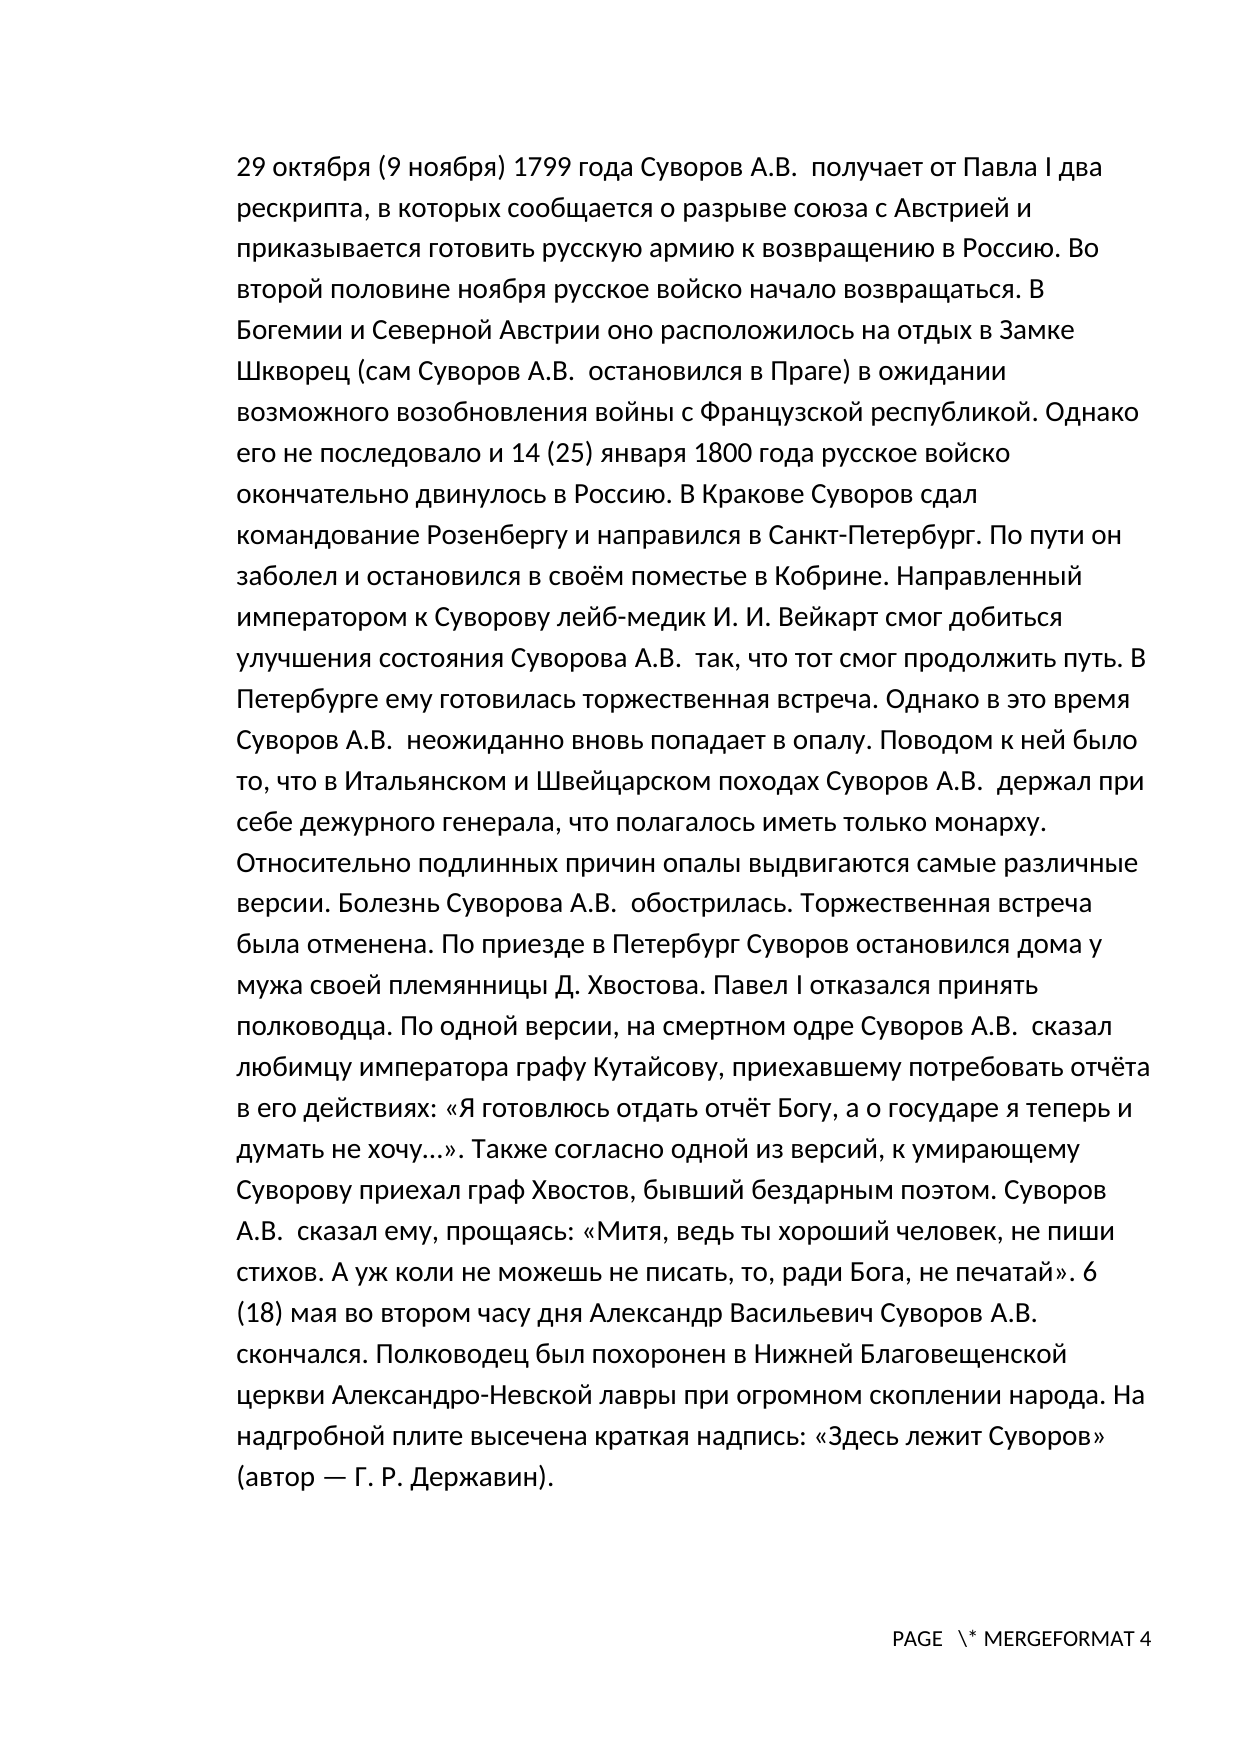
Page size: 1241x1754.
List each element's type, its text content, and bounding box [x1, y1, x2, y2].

text 29 октября (9 ноября) 1799 года Суворов A.В. получает от Павла I два рескрипта, в которых сообщается о разрыве союза с Австрией и приказывается готовить русскую армию к возвращению в Россию. Во второй половине ноября русское войско начало возвращаться. В Богемии и Северной Австрии оно расположилось на отдых в Замке Шкворец (сам Суворов A.В. остановился в Праге) в ожидании возможного возобновления войны с Французской республикой. Однако его не последовало и 14 (25) января 1800 года русское войско окончательно двинулось в Россию. В Кракове Суворов сдал командование Розенбергу и направился в Санкт-Петербург. По пути он заболел и остановился в своём поместье в Кобрине. Направленный императором к Суворову лейб-медик И. И. Вейкарт смог добиться улучшения состояния Суворова A.В. так, что тот смог продолжить путь. В Петербурге ему готовилась торжественная встреча. Однако в это время Суворов A.В. неожиданно вновь попадает в опалу. Поводом к ней было то, что в Итальянском и Швейцарском походах Суворов A.В. держал при себе дежурного генерала, что полагалось иметь только монарху. Относительно подлинных причин опалы выдвигаются самые различные версии. Болезнь Суворова A.В. обострилась. Торжественная встреча была отменена. По приезде в Петербург Суворов остановился дома у мужа своей племянницы Д. Хвостова. Павел I отказался принять полководца. По одной версии, на смертном одре Суворов A.В. сказал любимцу императора графу Кутайсову, приехавшему потребовать отчёта в его действиях: «Я готовлюсь отдать отчёт Богу, а о государе я теперь и думать не хочу…». Также согласно одной из версий, к умирающему Суворову приехал граф Хвостов, бывший бездарным поэтом. Суворов A.В. сказал ему, прощаясь: «Митя, ведь ты хороший человек, не пиши стихов. А уж коли не можешь не писать, то, ради Бога, не печатай». 6 (18) мая во втором часу дня Александр Васильевич Суворов A.В. скончался. Полководец был похоронен в Нижней Благовещенской церкви Александро-Невской лавры при огромном скоплении народа. На надгробной плите высечена краткая надпись: «Здесь лежит Суворов» (автор — Г. Р. Державин). [236, 148, 1152, 1493]
